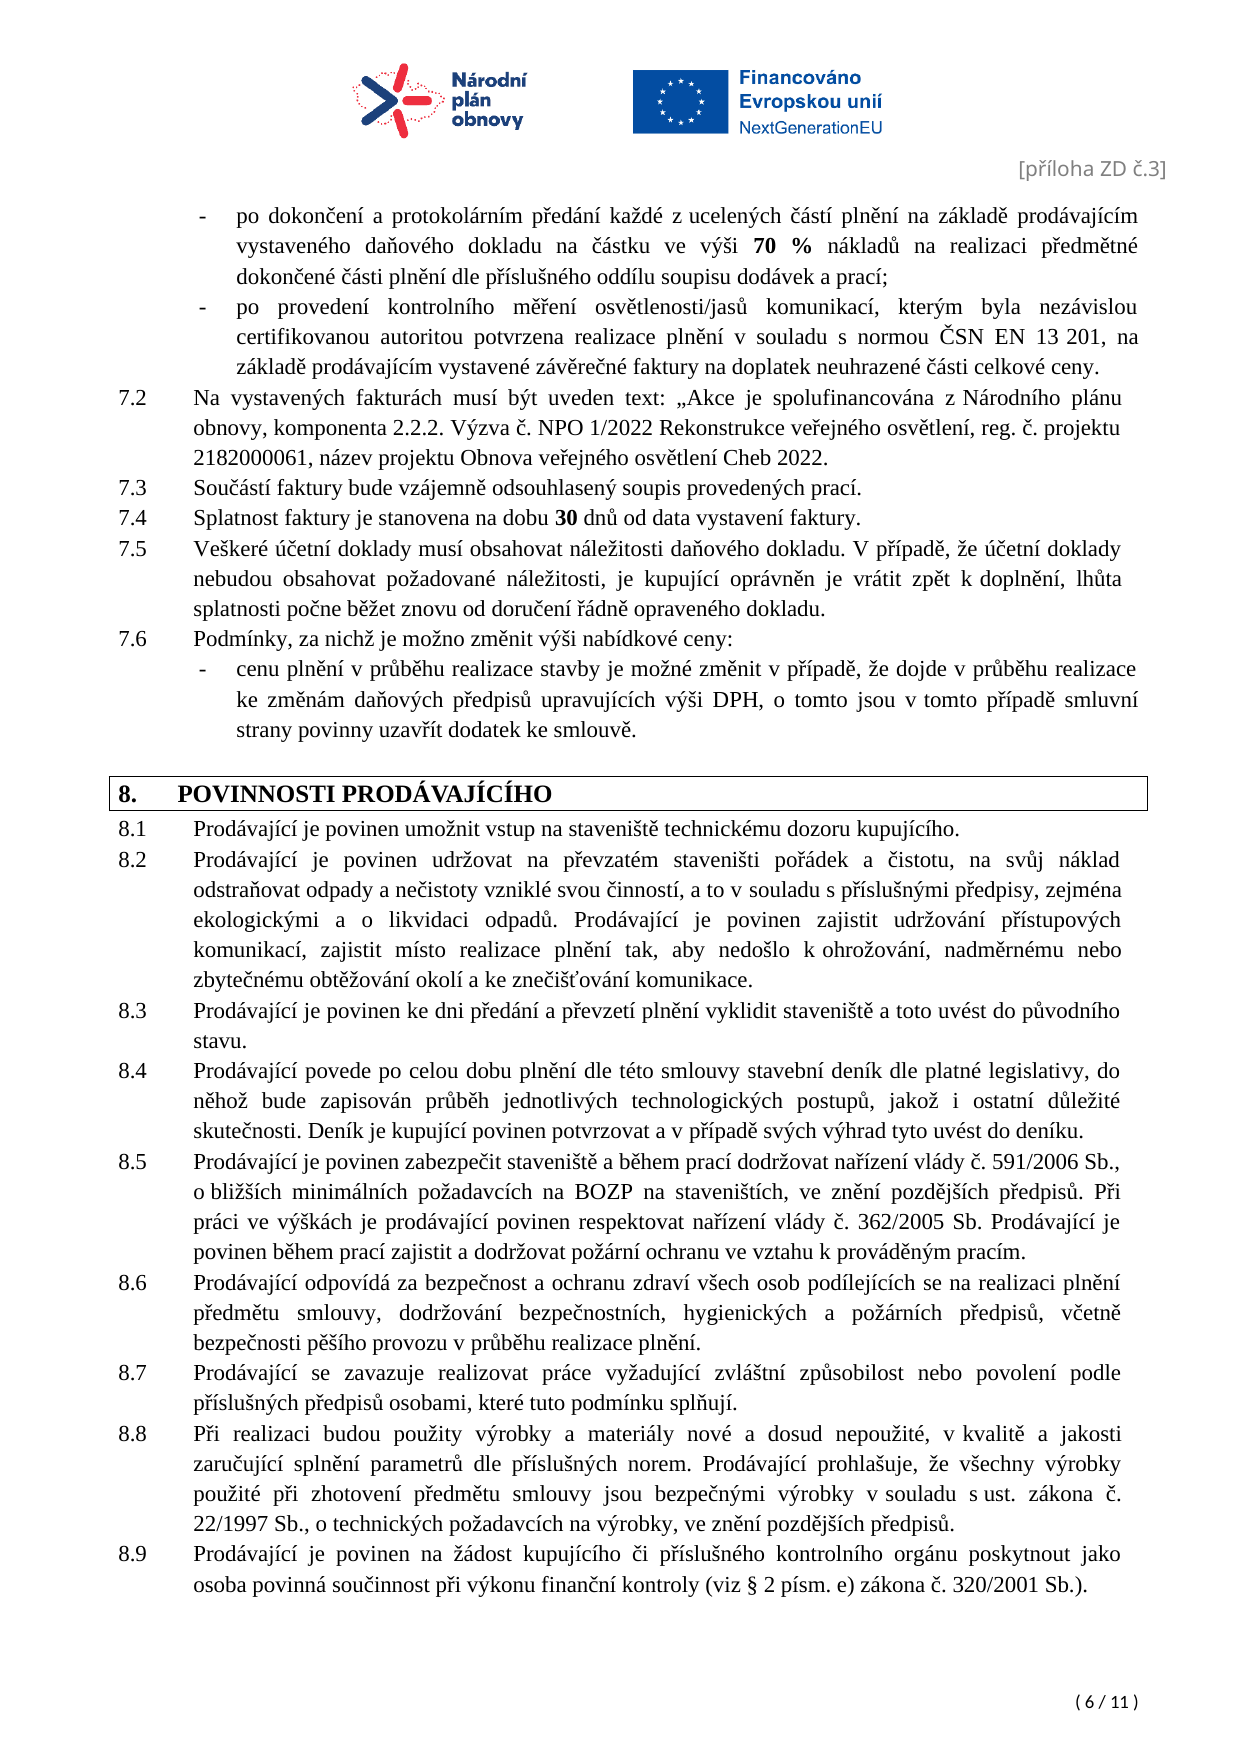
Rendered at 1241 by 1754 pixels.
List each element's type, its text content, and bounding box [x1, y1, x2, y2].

list po provedení kontrolního měření osvětlenosti/jasů komunikací, kterým byla nezávislou certifikovanou autoritou potvrzena realizace plnění v souladu s normou ČSN EN 13 201, na základě prodávajícím vystavené závěrečné faktury na doplatek neuhrazené části celkové ceny. [199, 293, 1138, 380]
text Prodávající se zavazuje realizovat práce vyžadující zvláštní způsobilost nebo povolení podle příslušných předpisů osobami, které tuto podmínku splňují. [118, 1359, 1122, 1416]
picture [341, 55, 543, 147]
text Prodávající je povinen umožnit vstup na staveniště technickému dozoru kupujícího. [118, 816, 1122, 842]
text Podmínky, za nichž je možno změnit výši nabídkové ceny: [118, 625, 1122, 652]
subtitle POVINNOSTI PRODÁVAJÍCÍHO [110, 777, 1147, 810]
text Na vystavených fakturách musí být uveden text: „Akce je spolufinancována z Národního plánu obnovy, komponenta 2.2.2. Výzva č. NPO 1/2022 Rekonstrukce veřejného osvětlení, reg. č. projektu 2182000061, název projektu Obnova veřejného osvětlení Cheb 2022. [118, 383, 1122, 470]
text Při realizaci budou použity výrobky a materiály nové a dosud nepoužité, v kvalitě a jakosti zaručující splnění parametrů dle příslušných norem. Prodávající prohlašuje, že všechny výrobky použité při zhotovení předmětu smlouvy jsou bezpečnými výrobky v souladu s ust. zákona č. 22/1997 Sb., o technických požadavcích na výrobky, ve znění pozdějších předpisů. [118, 1420, 1122, 1537]
list po dokončení a protokolárním předání každé z ucelených částí plnění na základě prodávajícím vystaveného daňového dokladu na částku ve výši 70 % nákladů na realizaci předmětné dokončené části plnění dle příslušného oddílu soupisu dodávek a prací; [199, 202, 1138, 289]
text Prodávající je povinen zabezpečit staveniště a během prací dodržovat nařízení vlády č. 591/2006 Sb., o bližších minimálních požadavcích na BOZP na staveništích, ve znění pozdějších předpisů. Při práci ve výškách je prodávající povinen respektovat nařízení vlády č. 362/2005 Sb. Prodávající je povinen během prací zajistit a dodržovat požární ochranu ve vztahu k prováděným pracím. [118, 1148, 1122, 1265]
picture [624, 64, 899, 138]
text Prodávající je povinen ke dni předání a převzetí plnění vyklidit staveniště a toto uvést do původního stavu. [118, 997, 1122, 1053]
text Součástí faktury bude vzájemně odsouhlasený soupis provedených prací. [118, 474, 1122, 501]
text Splatnost faktury je stanovena na dobu 30 dnů od data vystavení faktury. [118, 504, 1122, 531]
text Veškeré účetní doklady musí obsahovat náležitosti daňového dokladu. V případě, že účetní doklady nebudou obsahovat požadované náležitosti, je kupující oprávněn je vrátit zpět k doplnění, lhůta splatnosti počne běžet znovu od doručení řádně opraveného dokladu. [118, 534, 1122, 621]
list cenu plnění v průběhu realizace stavby je možné změnit v případě, že dojde v průběhu realizace ke změnám daňových předpisů upravujících výši DPH, o tomto jsou v tomto případě smluvní strany povinny uzavřít dodatek ke smlouvě. [199, 655, 1138, 742]
text Prodávající odpovídá za bezpečnost a ochranu zdraví všech osob podílejících se na realizaci plnění předmětu smlouvy, dodržování bezpečnostních, hygienických a požárních předpisů, včetně bezpečnosti pěšího provozu v průběhu realizace plnění. [118, 1269, 1122, 1355]
text Prodávající povede po celou dobu plnění dle této smlouvy stavební deník dle platné legislativy, do něhož bude zapisován průběh jednotlivých technologických postupů, jakož i ostatní důležité skutečnosti. Deník je kupující povinen potvrzovat a v případě svých výhrad tyto uvést do deníku. [118, 1057, 1122, 1144]
text Prodávající je povinen udržovat na převzatém staveništi pořádek a čistotu, na svůj náklad odstraňovat odpady a nečistoty vzniklé svou činností, a to v souladu s příslušnými předpisy, zejména ekologickými a o likvidaci odpadů. Prodávající je povinen zajistit udržování přístupových komunikací, zajistit místo realizace plnění tak, aby nedošlo k ohrožování, nadměrnému nebo zbytečnému obtěžování okolí a ke znečišťování komunikace. [118, 846, 1122, 993]
text Prodávající je povinen na žádost kupujícího či příslušného kontrolního orgánu poskytnout jako osoba povinná součinnost při výkonu finanční kontroly (viz § 2 písm. e) zákona č. 320/2001 Sb.). [118, 1541, 1122, 1597]
